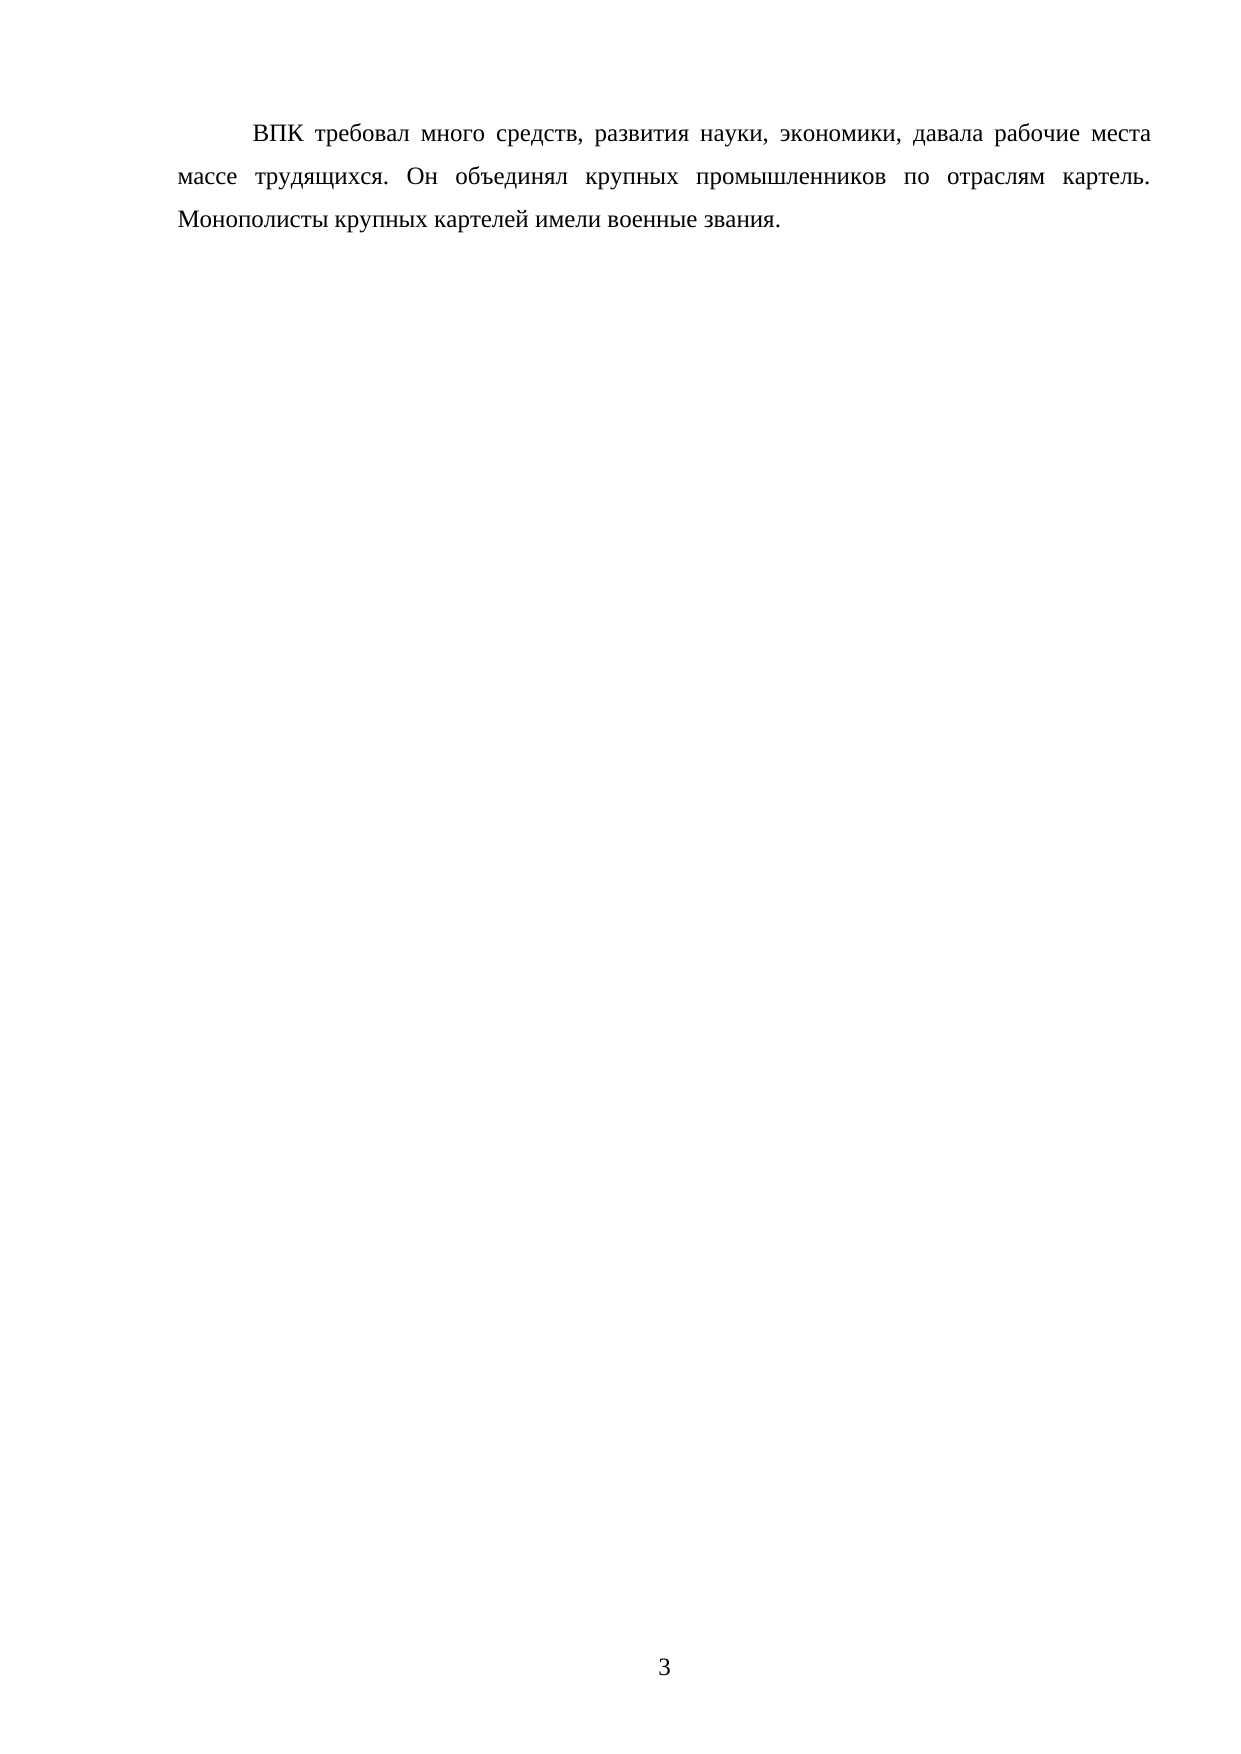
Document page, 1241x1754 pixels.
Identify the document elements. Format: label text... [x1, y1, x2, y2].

text ВПК требовал много средств, развития науки, экономики, давала рабочие места массе трудящихся. Он объединял крупных промышленников по отраслям картель. Монополисты крупных картелей имели военные звания. [177, 118, 1152, 233]
